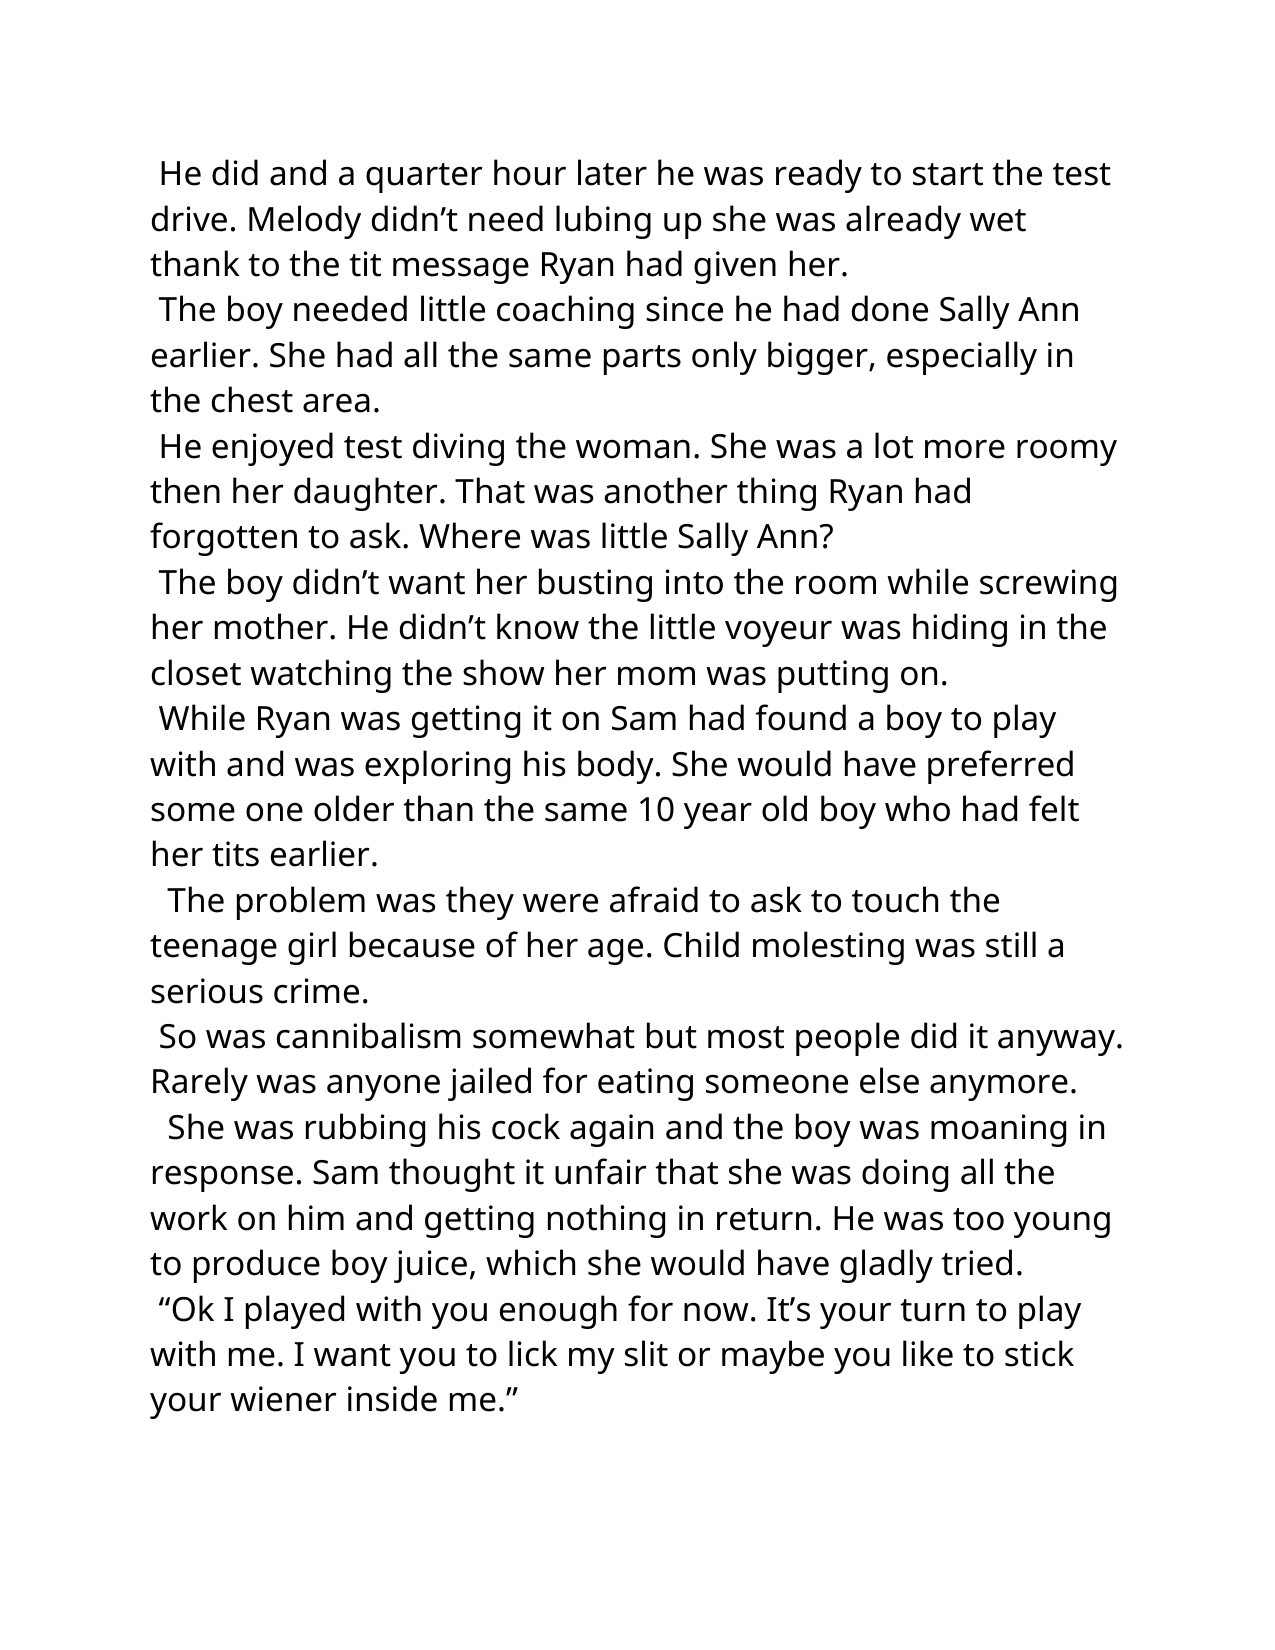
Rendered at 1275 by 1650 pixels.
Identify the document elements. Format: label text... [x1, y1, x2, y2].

text So was cannibalism somewhat but most people did it anyway. Rarely was anyone jailed for eating someone else anymore. [150, 1013, 1125, 1104]
text The problem was they were afraid to ask to touch the teenage girl because of her age. Child molesting was still a serious crime. [150, 877, 1125, 1013]
text The boy needed little coaching since he had done Sally Ann earlier. She had all the same parts only bigger, especially in the chest area. [150, 286, 1125, 422]
text While Ryan was getting it on Sam had found a boy to play with and was exploring his body. She would have preferred some one older than the same 10 year old boy who had felt her tits earlier. [150, 695, 1125, 877]
text “Ok I played with you enough for now. It’s your turn to play with me. I want you to lick my slit or maybe you like to stick your wiener inside me.” [150, 1285, 1125, 1422]
text He enjoyed test diving the woman. She was a lot more roomy then her daughter. That was another thing Ryan had forgotten to ask. Where was little Sally Ann? [150, 422, 1125, 559]
text The boy didn’t want her busting into the room while screwing her mother. He didn’t know the little voyeur was hiding in the closet watching the show her mom was putting on. [150, 559, 1125, 695]
text He did and a quarter hour later he was ready to start the test drive. Melody didn’t need lubing up she was already wet thank to the tit message Ryan had given her. [150, 150, 1125, 286]
text She was rubbing his cock again and the boy was moaning in response. Sam thought it unfair that she was doing all the work on him and getting nothing in return. He was too young to produce boy juice, which she would have gladly tried. [150, 1104, 1125, 1285]
